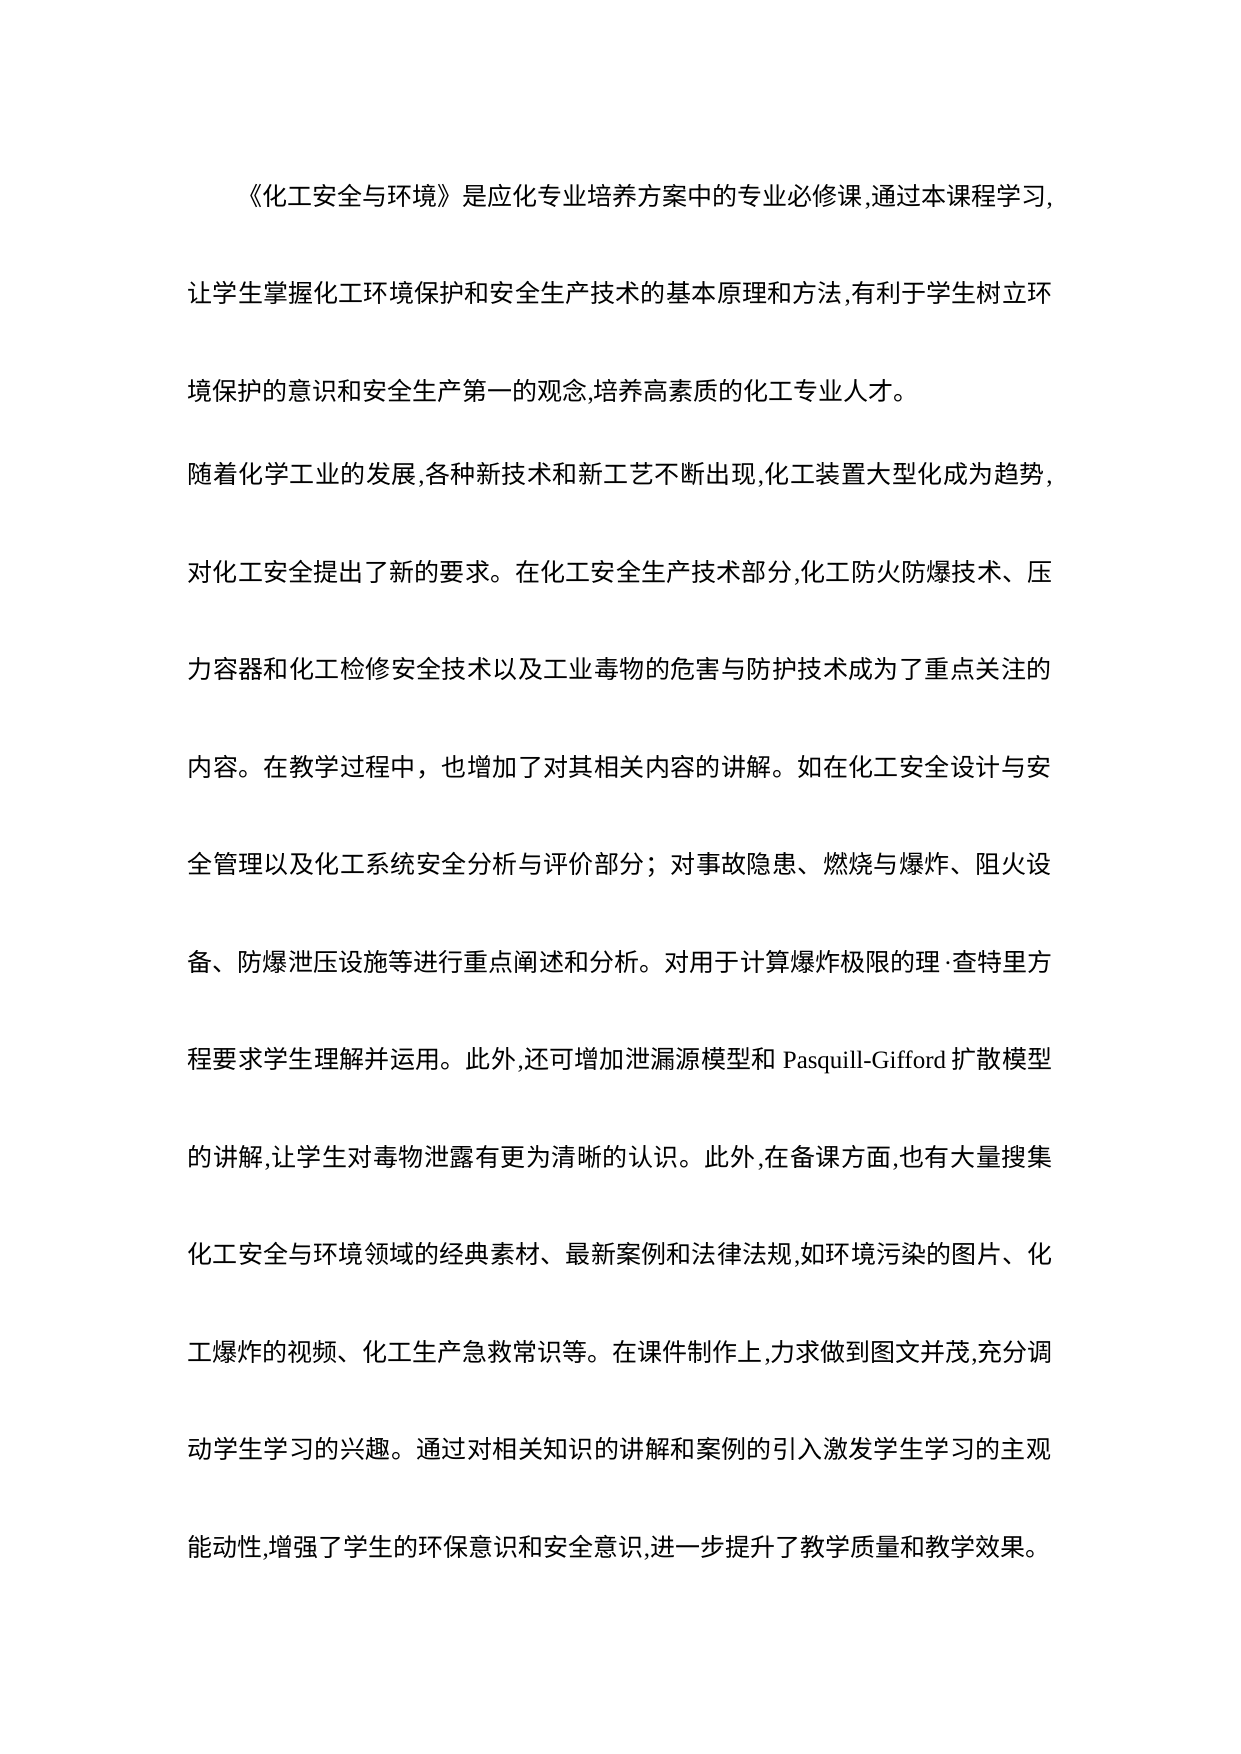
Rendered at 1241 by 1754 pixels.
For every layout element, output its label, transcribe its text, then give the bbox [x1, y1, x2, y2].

text 随着化学工业的发展,各种新技术和新工艺不断出现,化工装置大型化成为趋势,对化工安全提出了新的要求。在化工安全生产技术部分,化工防火防爆技术、压力容器和化工检修安全技术以及工业毒物的危害与防护技术成为了重点关注的内容。在教学过程中，也增加了对其相关内容的讲解。如在化工安全设计与安全管理以及化工系统安全分析与评价部分；对事故隐患、燃烧与爆炸、阻火设备、防爆泄压设施等进行重点阐述和分析。对用于计算爆炸极限的理·查特里方程要求学生理解并运用。此外,还可增加泄漏源模型和Pasquill-Gifford扩散模型的讲解,让学生对毒物泄露有更为清晰的认识。此外,在备课方面,也有大量搜集化工安全与环境领域的经典素材、最新案例和法律法规,如环境污染的图片、化工爆炸的视频、化工生产急救常识等。在课件制作上,力求做到图文并茂,充分调动学生学习的兴趣。通过对相关知识的讲解和案例的引入激发学生学习的主观能动性,增强了学生的环保意识和安全意识,进一步提升了教学质量和教学效果。 [187, 440, 1053, 1578]
text 《化工安全与环境》是应化专业培养方案中的专业必修课,通过本课程学习,让学生掌握化工环境保护和安全生产技术的基本原理和方法,有利于学生树立环境保护的意识和安全生产第一的观念,培养高素质的化工专业人才。 [187, 162, 1053, 422]
